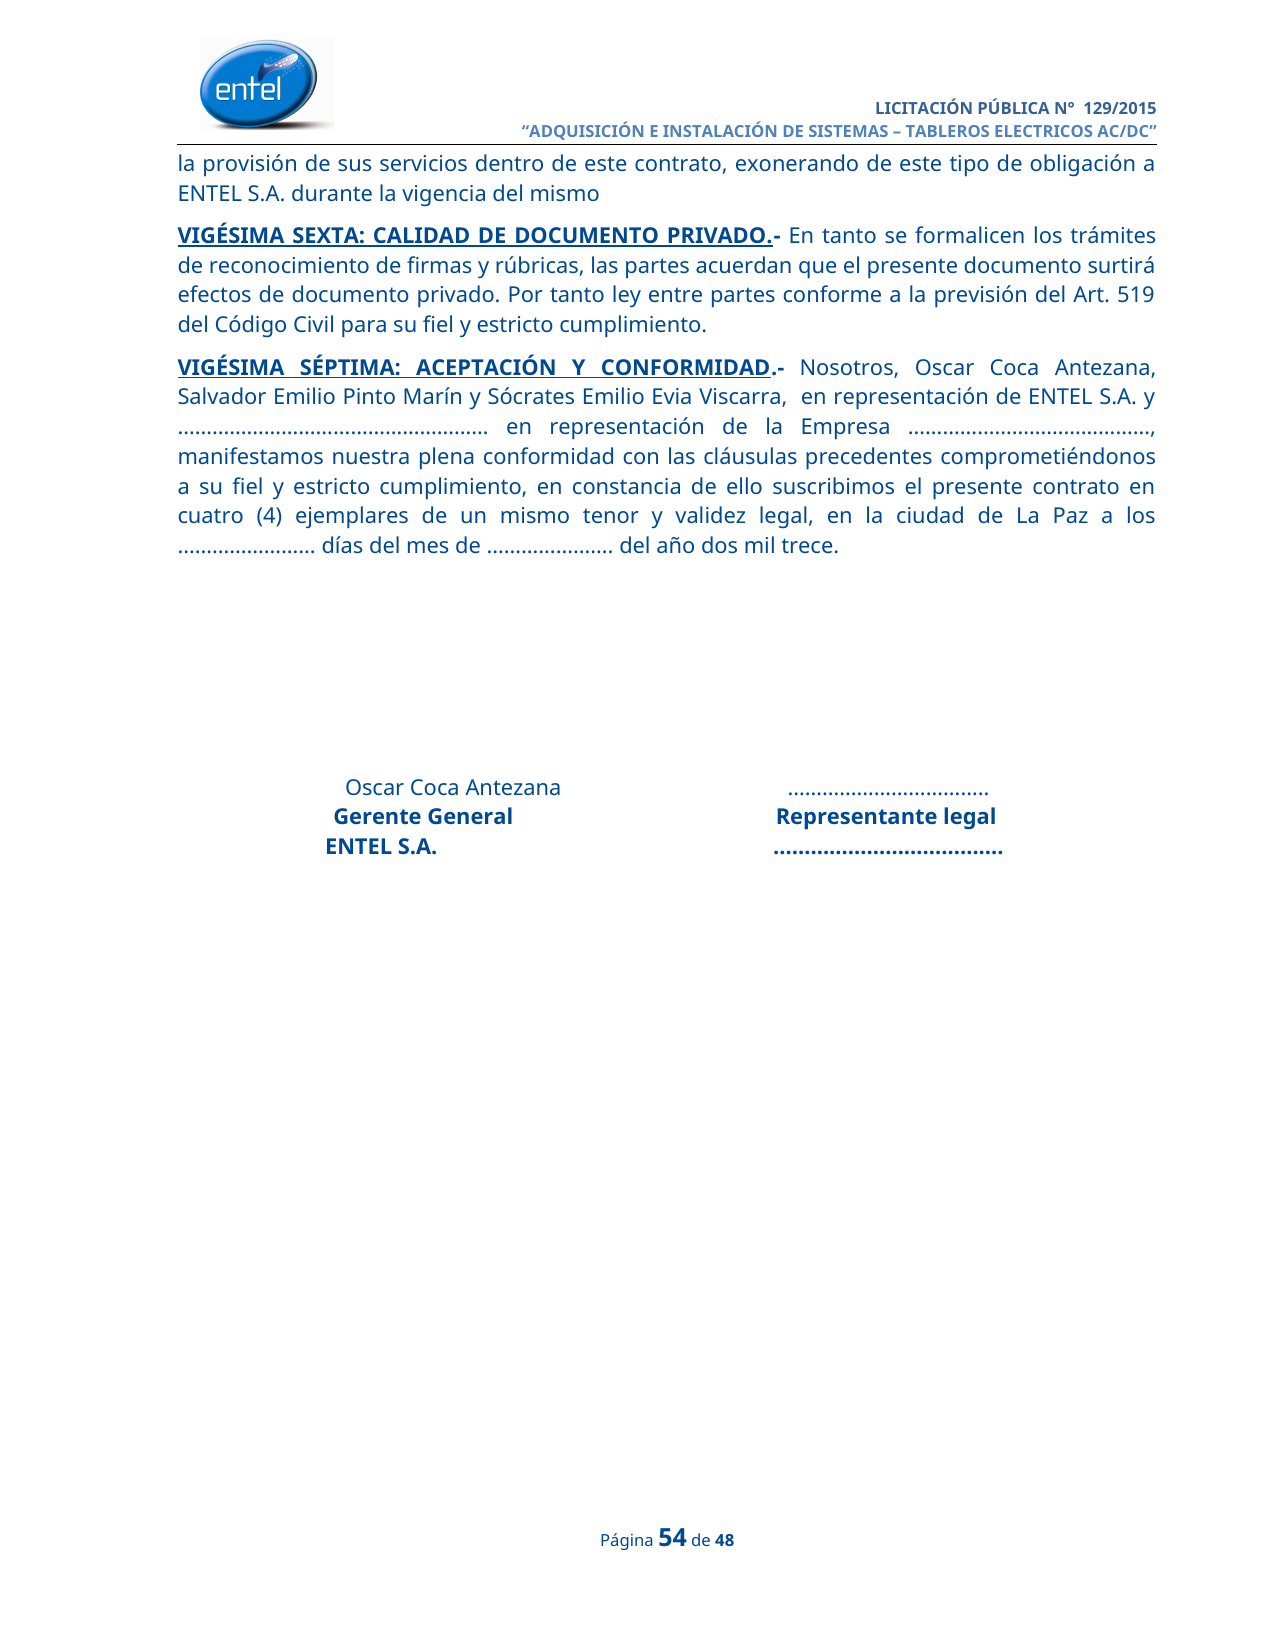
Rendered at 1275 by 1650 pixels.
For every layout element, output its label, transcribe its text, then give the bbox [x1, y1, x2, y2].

text VIGÉSIMA SEXTA: CALIDAD DE DOCUMENTO PRIVADO.- En tanto se formalicen los trámites de reconocimiento de firmas y rúbricas, las partes acuerdan que el presente documento surtirá efectos de documento privado. Por tanto ley entre partes conforme a la previsión del Art. 519 del Código Civil para su fiel y estricto cumplimiento. [177, 220, 1157, 339]
picture [199, 38, 335, 130]
text VIGÉSIMA SÉPTIMA: ACEPTACIÓN Y CONFORMIDAD.- Nosotros, Oscar Coca Antezana, Salvador Emilio Pinto Marín y Sócrates Emilio Evia Viscarra, en representación de ENTEL S.A. y ……………………………………………… en representación de la Empresa ……………………………………, manifestamos nuestra plena conformidad con las cláusulas precedentes comprometiéndonos a su fiel y estricto cumplimiento, en constancia de ello suscribimos el presente contrato en cuatro (4) ejemplares de un mismo tenor y validez legal, en la ciudad de La Paz a los …………………… días del mes de …………………. del año dos mil trece. [177, 351, 1157, 560]
text Gerente General Representante legal [177, 801, 1152, 831]
text ENTEL S.A. ………………………………. [251, 831, 1152, 861]
text Oscar Coca Antezana …………………………….. [177, 771, 1157, 801]
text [177, 148, 1157, 207]
